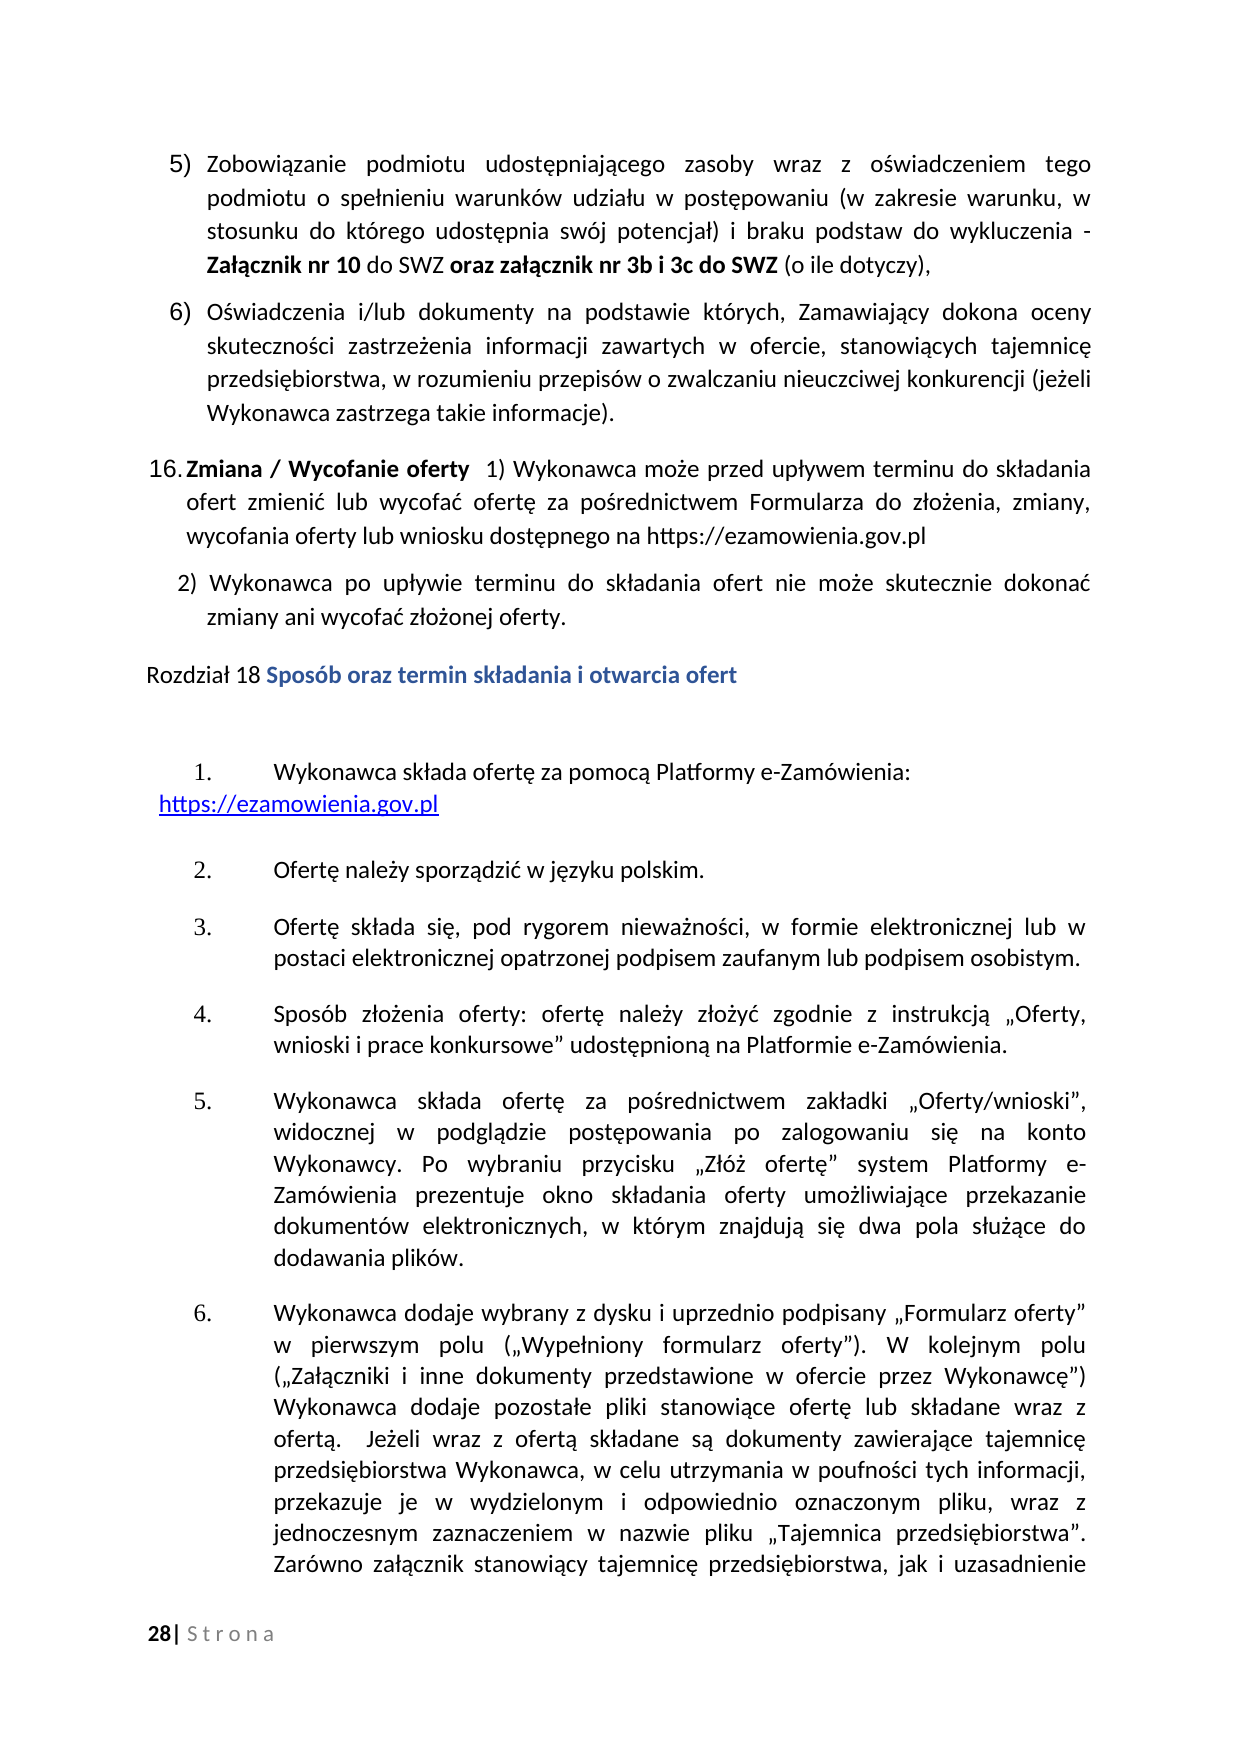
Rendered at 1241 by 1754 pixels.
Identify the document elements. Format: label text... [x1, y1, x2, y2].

text https://ezamowienia.gov.pl [158, 788, 1093, 818]
list Ofertę składa się, pod rygorem nieważności, w formie elektronicznej lub w postaci elektronicznej opatrzonej podpisem zaufanym lub podpisem osobistym. [193, 911, 1087, 973]
text 2) Wykonawca po upływie terminu do składania ofert nie może skutecznie dokonać zmiany ani wycofać złożonej oferty. [177, 567, 1092, 631]
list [193, 1297, 1087, 1579]
list Zobowiązanie podmiotu udostępniającego zasoby wraz z oświadczeniem tego podmiotu o spełnieniu warunków udziału w postępowaniu (w zakresie warunku, w stosunku do którego udostępnia swój potencjał) i braku podstaw do wykluczenia - Załącznik nr 10 do SWZ oraz załącznik nr 3b i 3c do SWZ (o ile dotyczy), [169, 148, 1092, 279]
list Wykonawca składa ofertę za pośrednictwem zakładki „Oferty/wnioski”, widocznej w podglądzie postępowania po zalogowaniu się na konto Wykonawcy. Po wybraniu przycisku „Złóż ofertę” system Platformy e-Zamówienia prezentuje okno składania oferty umożliwiające przekazanie dokumentów elektronicznych, w którym znajdują się dwa pola służące do dodawania plików. [193, 1085, 1087, 1272]
list Ofertę należy sporządzić w języku polskim. [193, 854, 1087, 884]
subtitle Rozdział 18 Sposób oraz termin składania i otwarcia ofert [146, 659, 1092, 690]
list Zmiana / Wycofanie oferty 1) Wykonawca może przed upływem terminu do składania ofert zmienić lub wycofać ofertę za pośrednictwem Formularza do złożenia, zmiany, wycofania oferty lub wniosku dostępnego na https://ezamowienia.gov.pl [149, 453, 1092, 550]
list Oświadczenia i/lub dokumenty na podstawie których, Zamawiający dokona oceny skuteczności zastrzeżenia informacji zawartych w ofercie, stanowiących tajemnicę przedsiębiorstwa, w rozumieniu przepisów o zwalczaniu nieuczciwej konkurencji (jeżeli Wykonawca zastrzega takie informacje). [169, 297, 1092, 428]
list Wykonawca składa ofertę za pomocą Platformy e-Zamówienia: [193, 756, 1087, 787]
list Sposób złożenia oferty: ofertę należy złożyć zgodnie z instrukcją „Oferty, wnioski i prace konkursowe” udostępnioną na Platformie e-Zamówienia. [193, 998, 1087, 1060]
